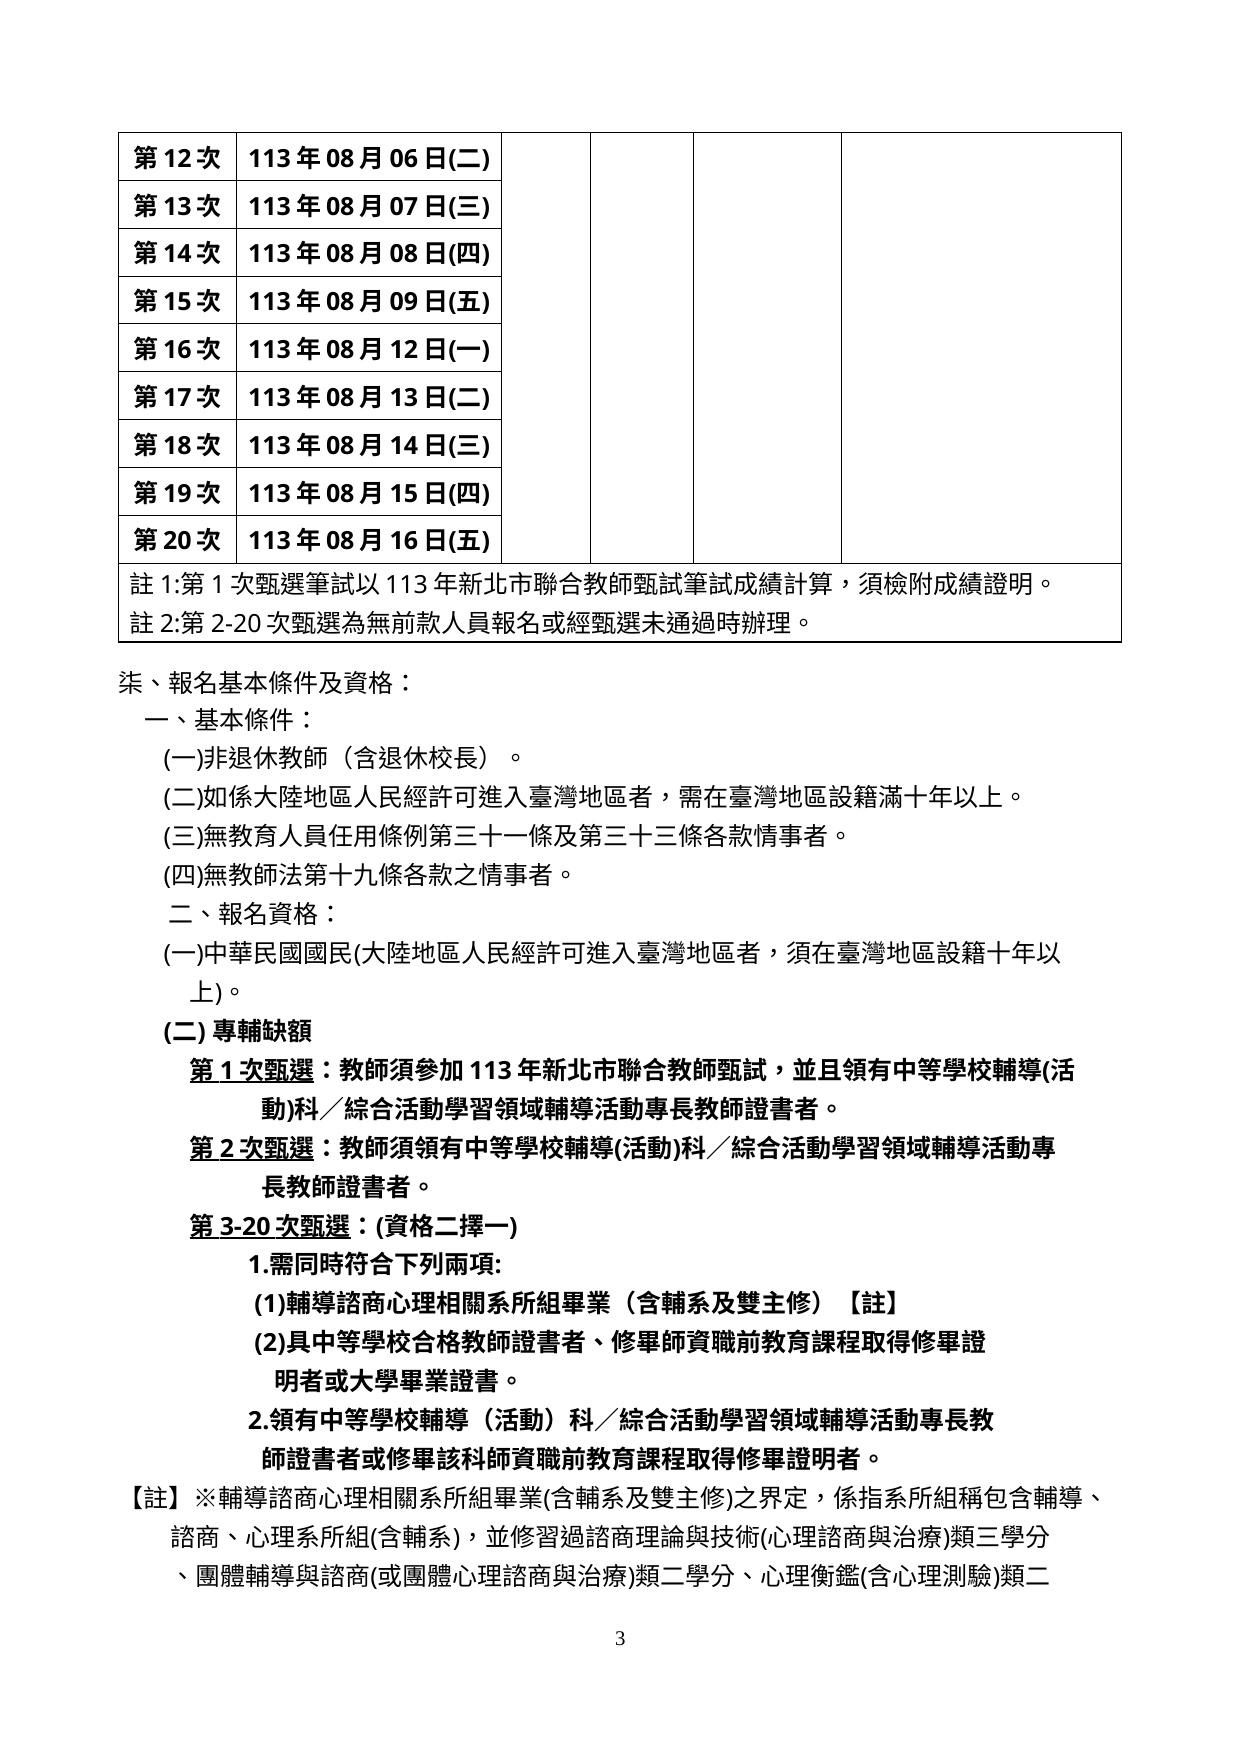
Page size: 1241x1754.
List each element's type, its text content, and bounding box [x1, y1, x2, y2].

table_cell 113年08月08日(四) [237, 229, 501, 276]
text (1)輔導諮商心理相關系所組畢業（含輔系及雙主修）【註】 [118, 1282, 1122, 1321]
table_cell 第14次 [119, 229, 236, 276]
text 諮商、心理系所組(含輔系)，並修習過諮商理論與技術(心理諮商與治療)類三學分 [118, 1516, 1122, 1555]
text (一)非退休教師（含退休校長）。 [118, 737, 1122, 776]
table_cell 113年08月14日(三) [237, 420, 501, 467]
text (二) 專輔缺額 [118, 1010, 1122, 1049]
table_cell 113年08月13日(二) [237, 372, 501, 419]
table_cell 第15次 [119, 277, 236, 323]
text 第2次甄選：教師須領有中等學校輔導(活動)科／綜合活動學習領域輔導活動專 [118, 1127, 1122, 1166]
text 一、基本條件： [118, 701, 1122, 737]
text 長教師證書者。 [118, 1166, 1122, 1204]
table_cell 第16次 [119, 324, 236, 371]
text 明者或大學畢業證書。 [118, 1360, 1122, 1399]
table_cell 第20次 [119, 516, 236, 562]
table_cell 第18次 [119, 420, 236, 467]
text 第1次甄選：教師須參加113年新北市聯合教師甄試，並且領有中等學校輔導(活 [118, 1049, 1122, 1088]
table_cell 第17次 [119, 372, 236, 419]
text (一)中華民國國民(大陸地區人民經許可進入臺灣地區者，須在臺灣地區設籍十年以 [118, 932, 1122, 971]
table_cell 第12次 [119, 133, 236, 180]
table_cell 113年08月09日(五) [237, 277, 501, 323]
text (四)無教師法第十九條各款之情事者。 [118, 854, 1122, 893]
table_cell 第13次 [119, 181, 236, 228]
text 上)。 [118, 971, 1122, 1010]
text (三)無教育人員任用條例第三十一條及第三十三條各款情事者。 [118, 815, 1122, 854]
text 2.領有中等學校輔導（活動）科／綜合活動學習領域輔導活動專長教 [118, 1399, 1122, 1438]
text 柒、報名基本條件及資格： [118, 662, 1122, 701]
text 第3-20次甄選：(資格二擇一) [118, 1204, 1122, 1243]
table_cell 113年08月12日(一) [237, 324, 501, 371]
table_cell 註1:第1次甄選筆試以113年新北市聯合教師甄試筆試成績計算，須檢附成績證明。 註2:第2-20次甄選為無前款人員報名或經甄選未通過時辦理。 [119, 564, 1121, 641]
text (2)具中等學校合格教師證書者、修畢師資職前教育課程取得修畢證 [118, 1321, 1122, 1360]
text 【註】※輔導諮商心理相關系所組畢業(含輔系及雙主修)之界定，係指系所組稱包含輔導、 [118, 1477, 1122, 1516]
table_cell 113年08月16日(五) [237, 516, 501, 562]
table_cell 113年08月15日(四) [237, 468, 501, 514]
table_cell 113年08月07日(三) [237, 181, 501, 228]
text 、團體輔導與諮商(或團體心理諮商與治療)類二學分、心理衡鑑(含心理測驗)類二 [118, 1555, 1122, 1594]
text 師證書者或修畢該科師資職前教育課程取得修畢證明者。 [118, 1438, 1122, 1477]
text 動)科／綜合活動學習領域輔導活動專長教師證書者。 [118, 1088, 1122, 1127]
table_cell 113年08月06日(二) [237, 133, 501, 180]
text (二)如係大陸地區人民經許可進入臺灣地區者，需在臺灣地區設籍滿十年以上。 [118, 776, 1122, 815]
table_cell 第19次 [119, 468, 236, 514]
text 二、報名資格： [168, 893, 1122, 932]
text 1.需同時符合下列兩項: [118, 1243, 1122, 1282]
